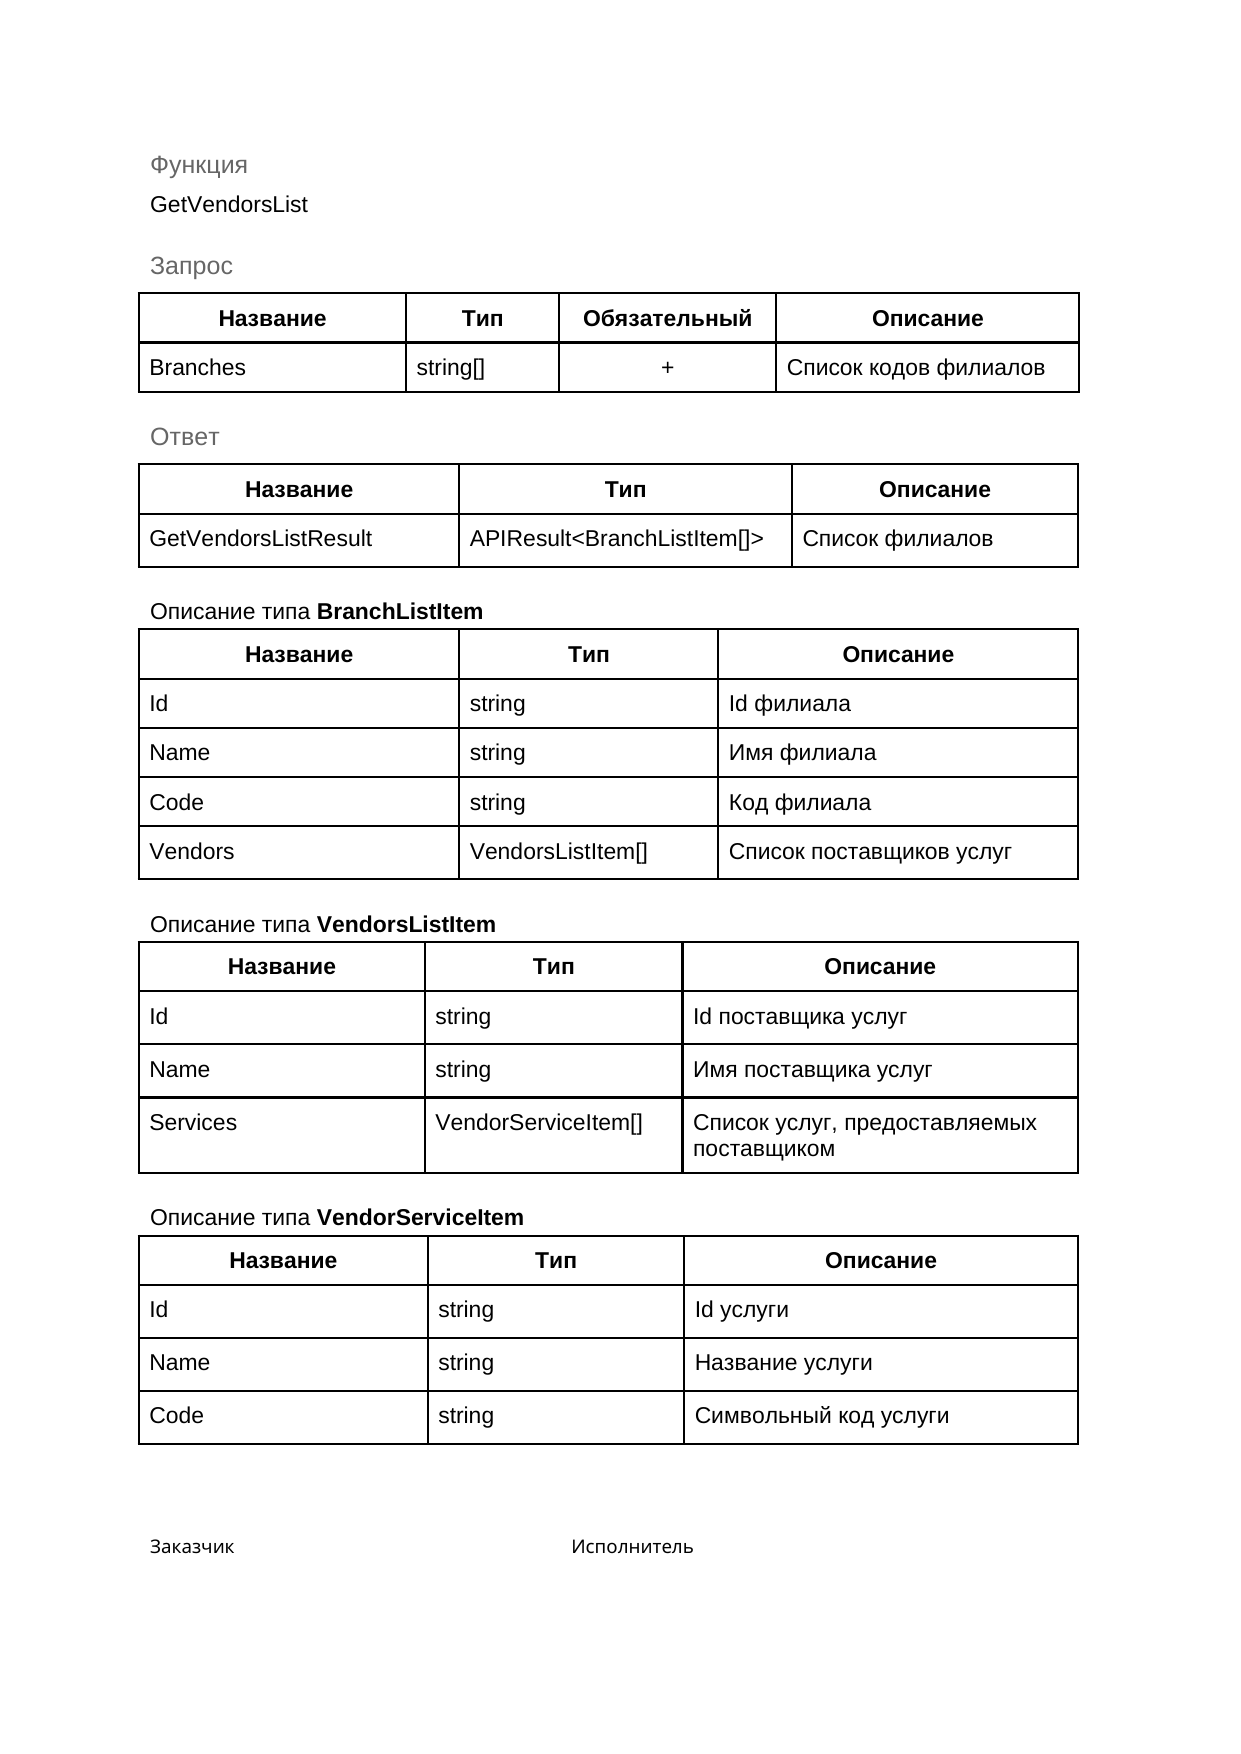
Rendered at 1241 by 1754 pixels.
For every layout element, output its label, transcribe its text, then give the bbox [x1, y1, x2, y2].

text Описание типа VendorServiceItem [150, 1174, 1090, 1231]
table_header Описание [777, 294, 1078, 341]
table_cell Name [140, 1045, 424, 1096]
table_header Название [140, 943, 424, 990]
table_cell Name [140, 1339, 427, 1390]
table_cell Branches [140, 344, 405, 391]
table_cell Код филиала [719, 778, 1077, 825]
table_cell VendorsListItem[] [460, 827, 717, 878]
table_cell Id услуги [685, 1286, 1077, 1337]
table_cell Code [140, 1392, 427, 1443]
table_cell + [560, 344, 775, 391]
table_cell Id филиала [719, 680, 1077, 727]
table_header Название [140, 465, 458, 512]
table_header Тип [429, 1237, 683, 1284]
subtitle Запрос [150, 251, 1090, 279]
table_header Тип [460, 465, 791, 512]
table_cell Имя поставщика услуг [684, 1045, 1077, 1096]
table_cell Список услуг, предоставляемых поставщиком [684, 1099, 1077, 1172]
table_cell string [460, 680, 717, 727]
table_cell Список поставщиков услуг [719, 827, 1077, 878]
subtitle Ответ [150, 422, 1090, 451]
table_cell Code [140, 778, 458, 825]
subtitle Функция [150, 150, 1090, 179]
table_cell string [429, 1286, 683, 1337]
table_header Название [140, 630, 458, 677]
table_cell Name [140, 729, 458, 776]
table_cell Список филиалов [793, 515, 1077, 566]
table_header Тип [426, 943, 681, 990]
table_cell Символьный код услуги [685, 1392, 1077, 1443]
table_cell Название услуги [685, 1339, 1077, 1390]
table_header Описание [719, 630, 1077, 677]
table_cell Имя филиала [719, 729, 1077, 776]
table_cell Id поставщика услуг [684, 992, 1077, 1043]
table_cell Id [140, 992, 424, 1043]
table_cell Id [140, 1286, 427, 1337]
table_cell Список кодов филиалов [777, 344, 1078, 391]
table_header Обязательный [560, 294, 775, 341]
table_header Описание [793, 465, 1077, 512]
table_header Название [140, 1237, 427, 1284]
table_header Описание [684, 943, 1077, 990]
table_cell Services [140, 1099, 424, 1172]
table_header Тип [460, 630, 717, 677]
text Заказчик Исполнитель [150, 1533, 1090, 1558]
table_cell string [426, 1045, 681, 1096]
text Описание типа BranchListItem [150, 598, 1090, 624]
table_cell Id [140, 680, 458, 727]
table_cell string[] [407, 344, 558, 391]
table_cell GetVendorsListResult [140, 515, 458, 566]
text GetVendorsList [150, 191, 1090, 218]
table_header Описание [685, 1237, 1077, 1284]
table_cell string [429, 1339, 683, 1390]
table_cell VendorServiceItem[] [426, 1099, 681, 1172]
table_cell string [460, 729, 717, 776]
table_cell string [429, 1392, 683, 1443]
table_cell string [426, 992, 681, 1043]
table_cell string [460, 778, 717, 825]
table_header Название [140, 294, 405, 341]
table_header Тип [407, 294, 558, 341]
table_cell APIResult<BranchListItem[]> [460, 515, 791, 566]
table_cell Vendors [140, 827, 458, 878]
text Описание типа VendorsListItem [150, 911, 1090, 937]
